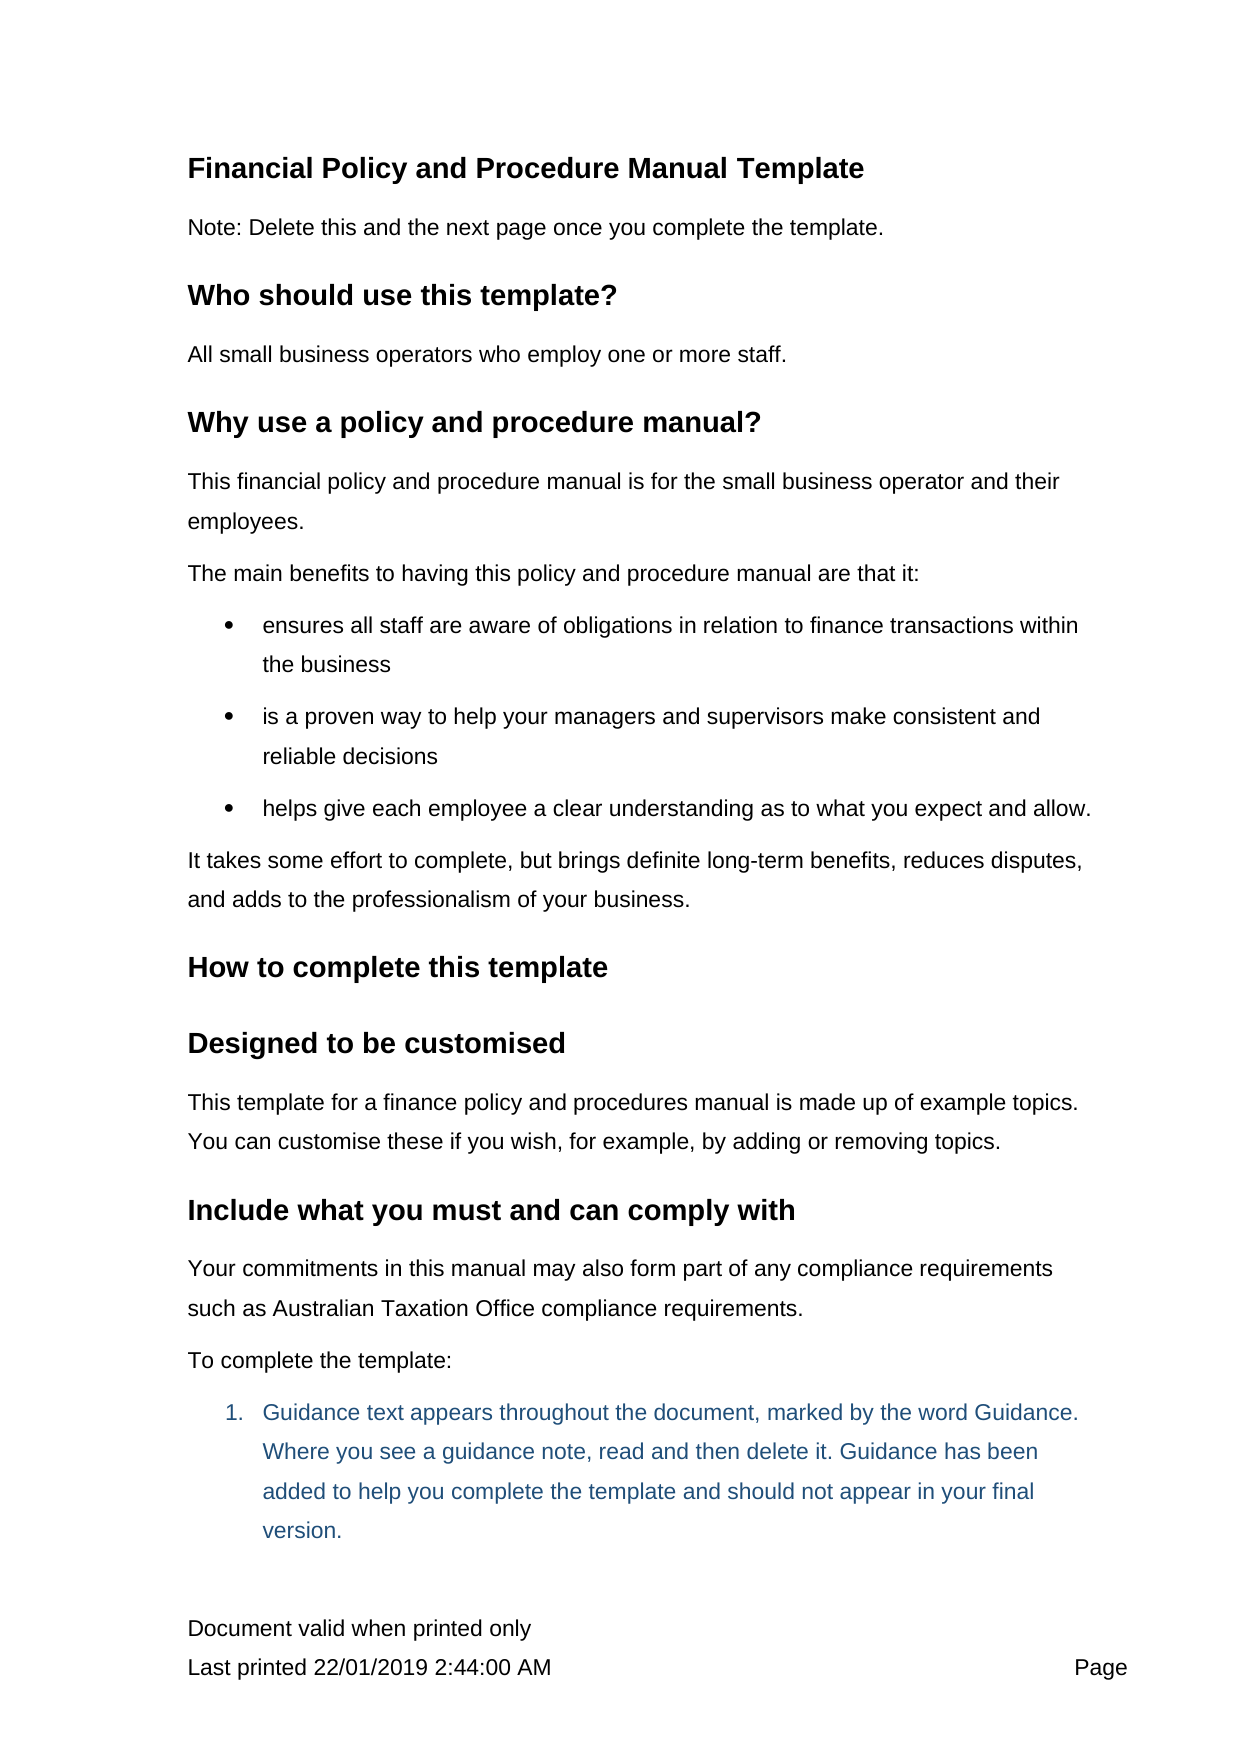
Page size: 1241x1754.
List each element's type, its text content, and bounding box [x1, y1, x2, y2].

text To complete the template: [187, 1347, 1098, 1373]
text This template for a finance policy and procedures manual is made up of example topics. You can customise these if you wish, for example, by adding or removing topics. [187, 1089, 1098, 1154]
list Guidance text appears throughout the document, marked by the word Guidance. Where you see a guidance note, read and then delete it. Guidance has been added to help you complete the template and should not appear in your final version. [225, 1399, 1098, 1544]
subtitle Designed to be customised [187, 1026, 1098, 1059]
subtitle Who should use this template? [187, 278, 1098, 312]
text Your commitments in this manual may also form part of any compliance requirements such as Australian Taxation Office compliance requirements. [187, 1255, 1098, 1321]
text This financial policy and procedure manual is for the small business operator and their employees. [187, 468, 1098, 534]
subtitle Why use a policy and procedure manual? [187, 405, 1098, 439]
text Note: Delete this and the next page once you complete the template. [187, 214, 1098, 240]
subtitle How to complete this template [187, 951, 1098, 984]
list helps give each employee a clear understanding as to what you expect and allow. [225, 794, 1098, 821]
subtitle Include what you must and can comply with [187, 1193, 1098, 1226]
list ensures all staff are aware of obligations in relation to finance transactions within the business [225, 612, 1098, 677]
subtitle Financial Policy and Procedure Manual Template [187, 151, 1098, 184]
text The main benefits to having this policy and procedure manual are that it: [187, 560, 1098, 586]
text All small business operators who employ one or more staff. [187, 341, 1098, 367]
text It takes some effort to complete, but brings definite long-term benefits, reduces disputes, and adds to the professionalism of your business. [187, 847, 1098, 912]
list is a proven way to help your managers and supervisors make consistent and reliable decisions [225, 703, 1098, 769]
